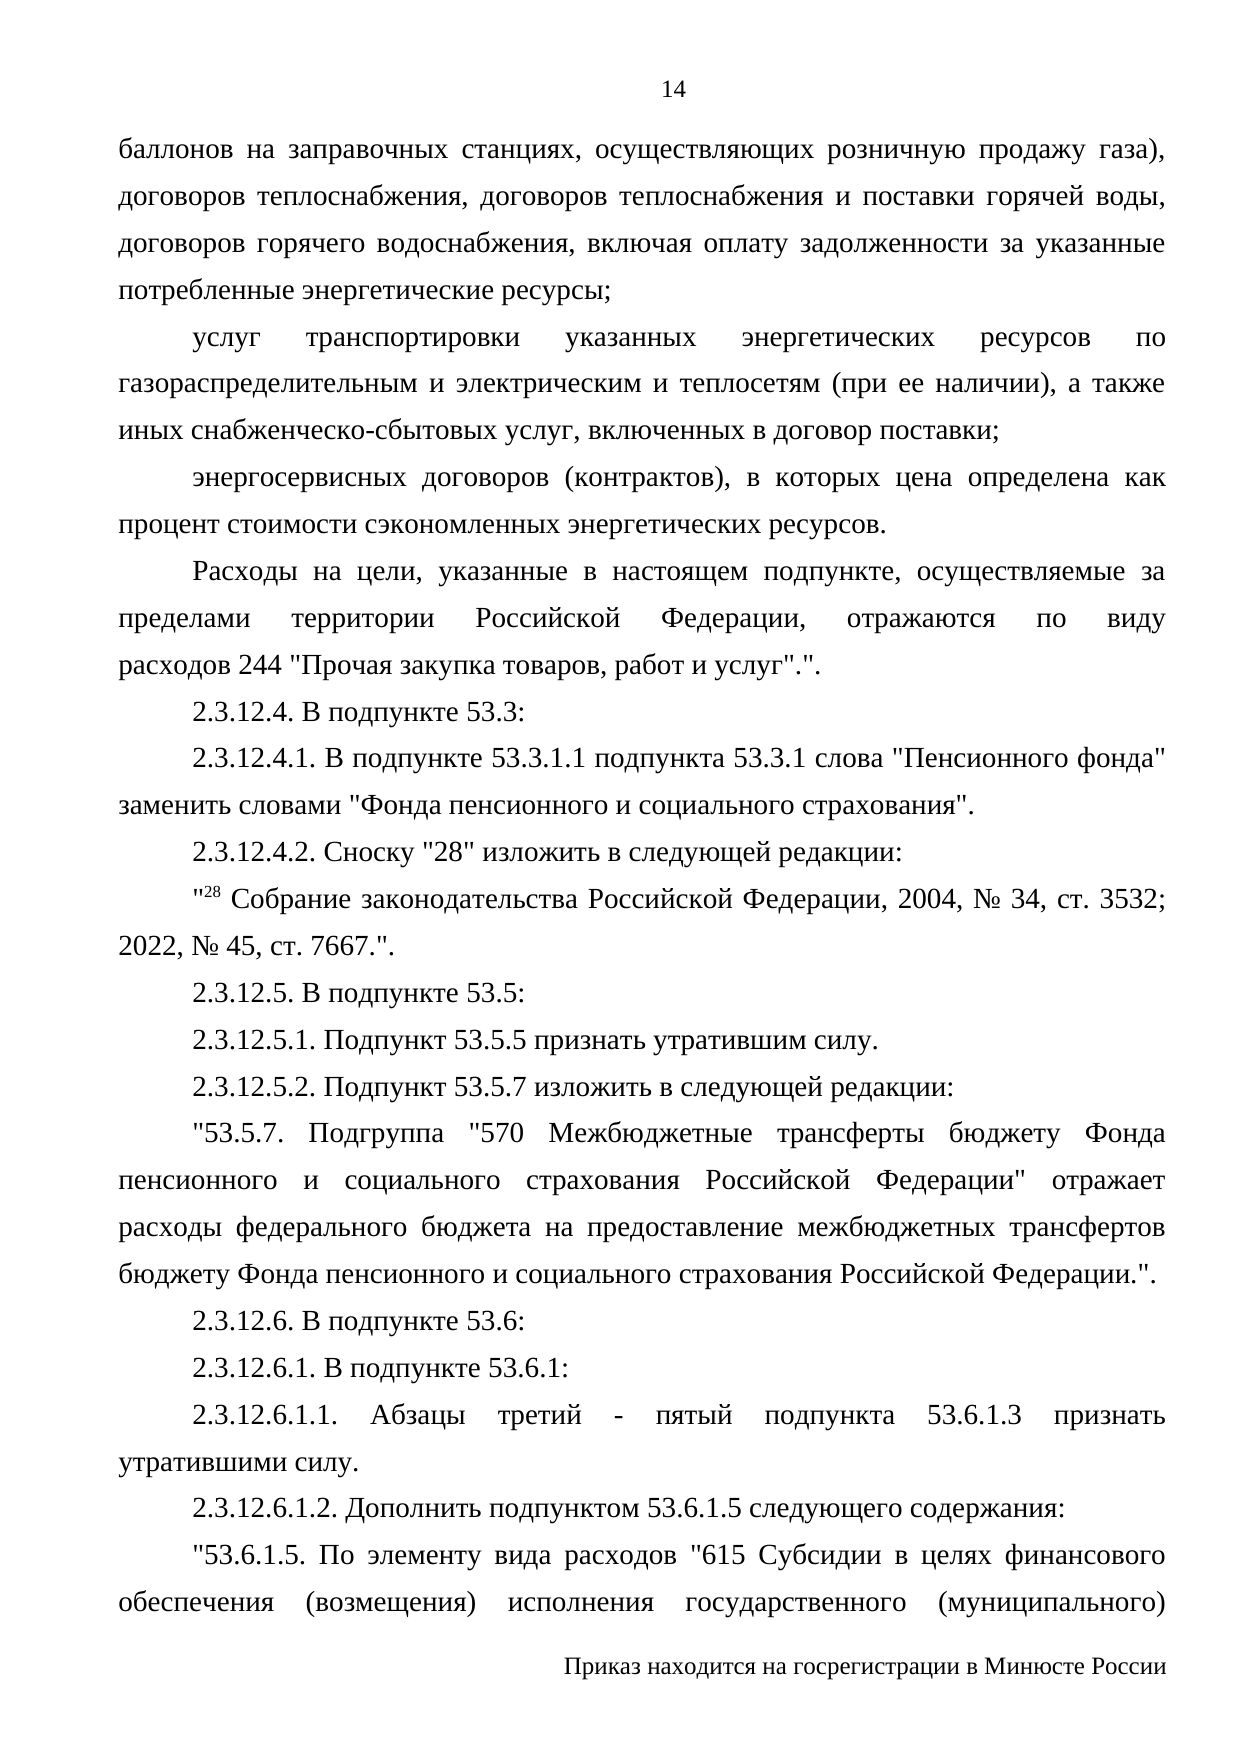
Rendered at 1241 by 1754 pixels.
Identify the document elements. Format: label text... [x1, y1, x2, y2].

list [118, 1537, 1167, 1618]
list 2.3.12.6.1.2. Дополнить подпунктом 53.6.1.5 следующего содержания: [118, 1491, 1167, 1524]
list "28 Собрание законодательства Российской Федерации, 2004, № 34, ст. 3532; 2022, № 45, ст. 7667.". [118, 881, 1167, 962]
list 2.3.12.4. В подпункте 53.3: [118, 694, 1167, 727]
list 2.3.12.6.1. В подпункте 53.6.1: [118, 1350, 1167, 1383]
list "53.5.7. Подгруппа "570 Межбюджетные трансферты бюджету Фонда пенсионного и социального страхования Российской Федерации" отражает расходы федерального бюджета на предоставление межбюджетных трансфертов бюджету Фонда пенсионного и социального страхования Российской Федерации.". [118, 1116, 1167, 1290]
list энергосервисных договоров (контрактов), в которых цена определена как процент стоимости сэкономленных энергетических ресурсов. [118, 459, 1167, 540]
list 2.3.12.4.1. В подпункте 53.3.1.1 подпункта 53.3.1 слова "Пенсионного фонда" заменить словами "Фонда пенсионного и социального страхования". [118, 741, 1167, 821]
list 2.3.12.5.2. Подпункт 53.5.7 изложить в следующей редакции: [118, 1069, 1167, 1102]
list 2.3.12.4.2. Сноску "28" изложить в следующей редакции: [118, 834, 1167, 868]
list услуг транспортировки указанных энергетических ресурсов по газораспределительным и электрическим и теплосетям (при ее наличии), а также иных снабженческо-сбытовых услуг, включенных в договор поставки; [118, 319, 1167, 446]
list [118, 131, 1167, 305]
list 2.3.12.6.1.1. Абзацы третий - пятый подпункта 53.6.1.3 признать утратившими силу. [118, 1397, 1167, 1477]
list 2.3.12.6. В подпункте 53.6: [118, 1303, 1167, 1337]
list 2.3.12.5.1. Подпункт 53.5.5 признать утратившим силу. [118, 1022, 1167, 1055]
list Расходы на цели, указанные в настоящем подпункте, осуществляемые за пределами территории Российской Федерации, отражаются по виду расходов 244 "Прочая закупка товаров, работ и услуг".". [118, 553, 1167, 680]
list 2.3.12.5. В подпункте 53.5: [118, 975, 1167, 1008]
